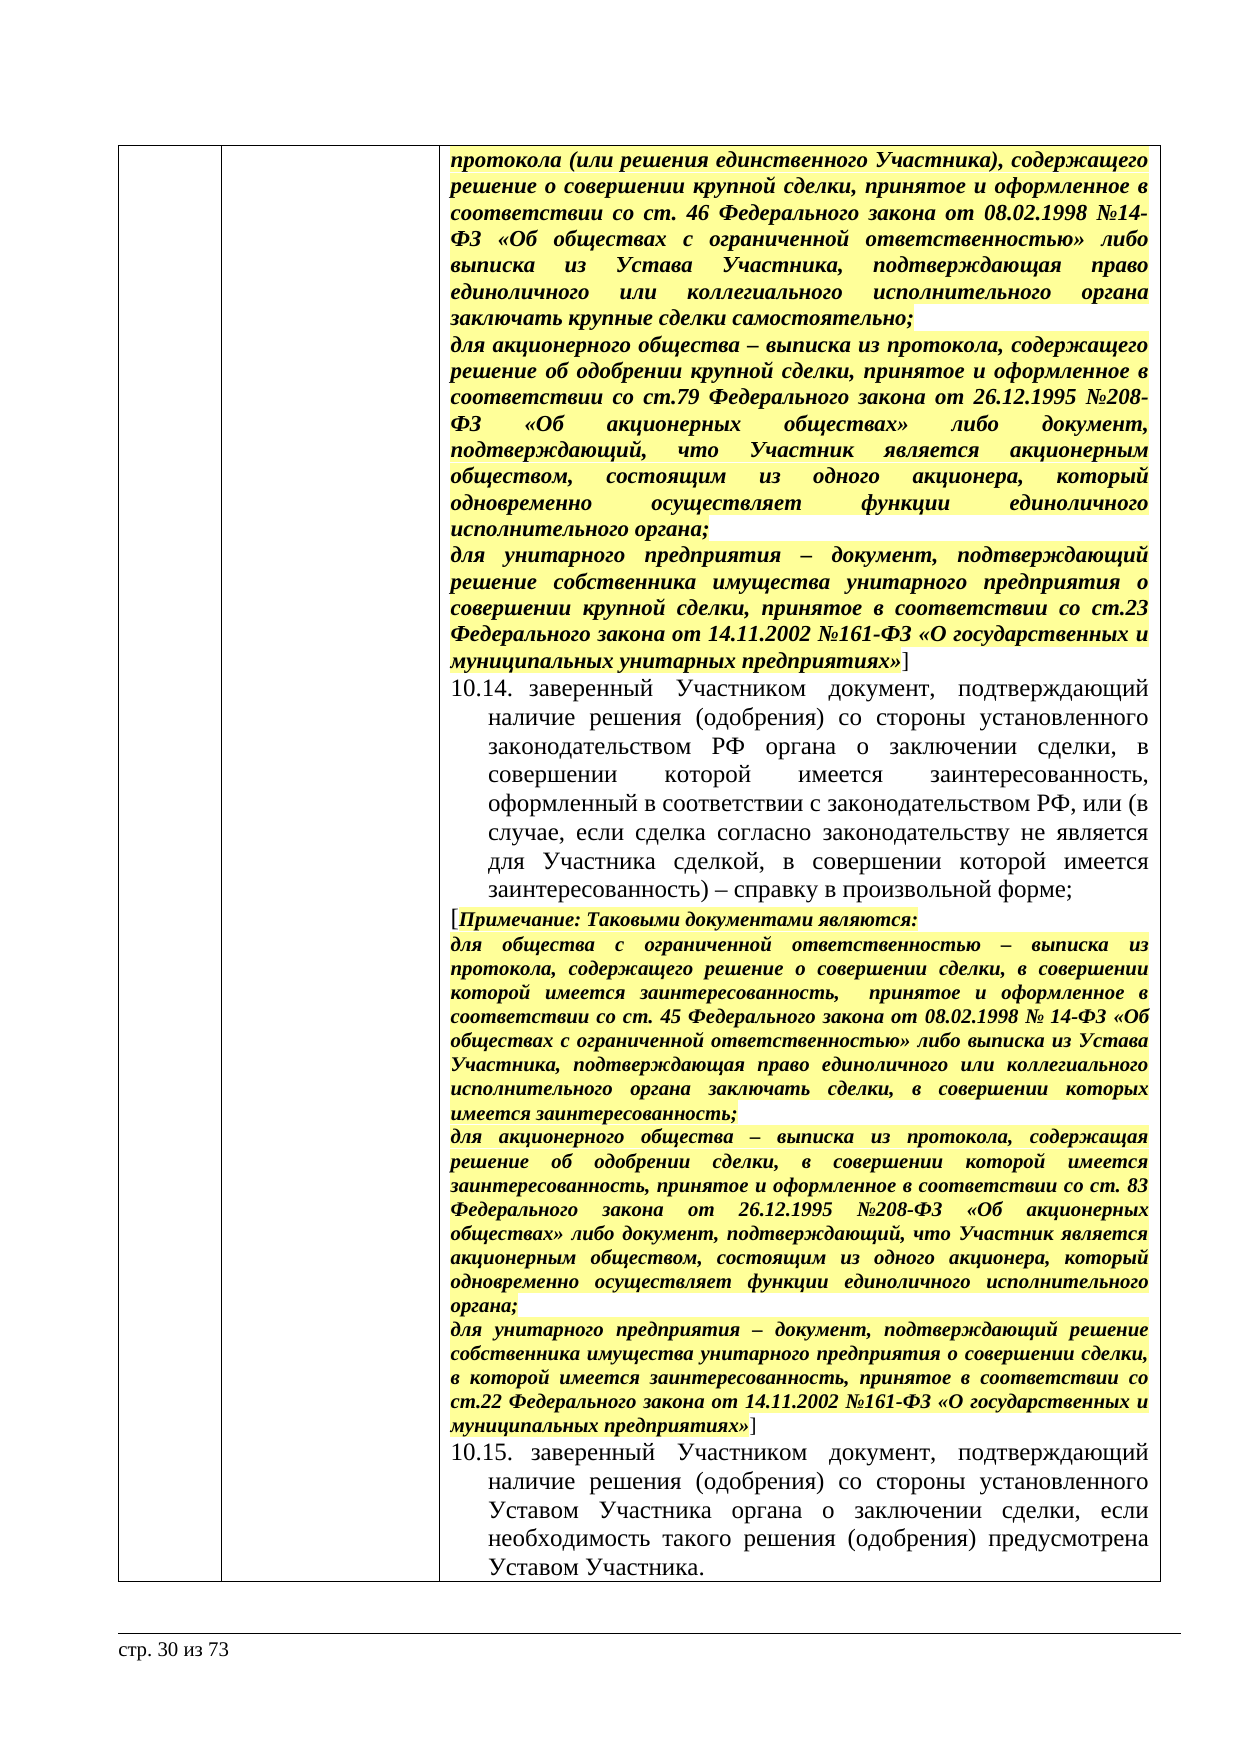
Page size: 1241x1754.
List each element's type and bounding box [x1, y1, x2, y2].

table_cell [440, 146, 1160, 1581]
table_cell [119, 146, 221, 1581]
table_cell [222, 146, 439, 1581]
